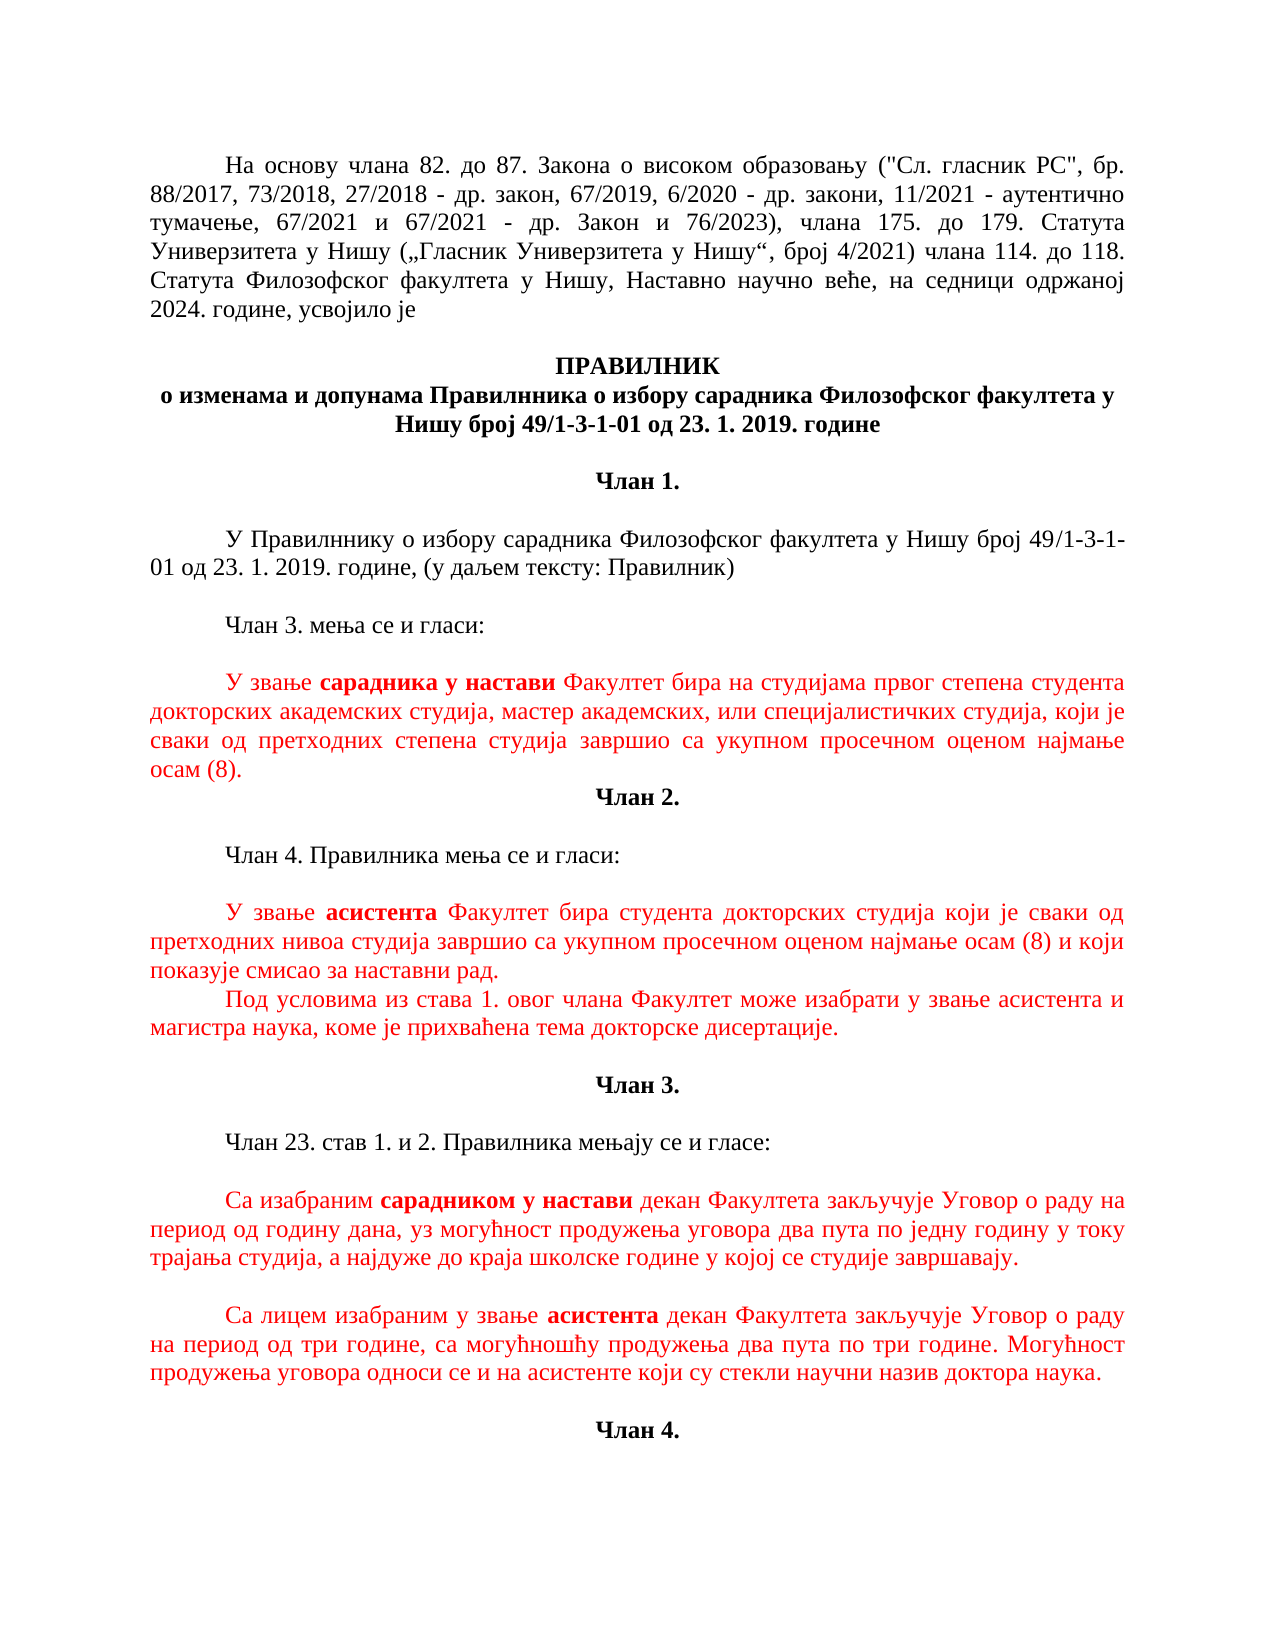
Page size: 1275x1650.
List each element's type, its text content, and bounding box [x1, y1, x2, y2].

text У звање сарадника у настави Факултет бира на студијама првог степена студента докторских академских студија, мастер академских, или специјалистичких студија, који је сваки од претходних степена студија завршио са укупном просечном оценом најмање осам (8). [150, 667, 1125, 782]
text ПРАВИЛНИК [150, 351, 1125, 380]
text Члан 3. мења се и гласи: [150, 610, 1125, 639]
text Члан 3. [150, 1070, 1125, 1099]
text Под условима из става 1. овог члана Факултет може изабрати у звање асистента и магистра наука, коме је прихваћена тема докторске дисертације. [150, 984, 1125, 1041]
text На основу члана 82. до 87. Закона о високом образовању ("Сл. гласник РС", бр. 88/2017, 73/2018, 27/2018 - др. закон, 67/2019, 6/2020 - др. закони, 11/2021 - аутентично тумачење, 67/2021 и 67/2021 - др. Закон и 76/2023), члана 175. до 179. Статута Универзитета у Нишу („Гласник Универзитета у Нишу“, број 4/2021) чланa 114. до 118. Статута Филозофског факултета у Нишу, Наставно научно веће, на седници одржаној 2024. године, усвојило је [150, 150, 1125, 322]
text Са лицем изабраним у звање асистента декан Факултета закључује Уговор о раду на период од три године, са могућношћу продужења два пута по три године. Могућност продужења уговора односи се и на асистенте који су стекли научни назив доктора наука. [150, 1300, 1125, 1386]
text Члан 4. Правилника мења се и гласи: [150, 840, 1125, 869]
text Члан 4. [150, 1415, 1125, 1444]
text Члан 23. став 1. и 2. Правилника мењају се и гласе: [150, 1127, 1125, 1156]
text Члан 2. [150, 782, 1125, 811]
text У Правилннику о избору сарадника Филозофског факултета у Нишу број 49/1-3-1-01 од 23. 1. 2019. године, (у даљем тексту: Правилник) [150, 524, 1125, 581]
text Члан 1. [150, 466, 1125, 495]
text о изменама и допунама Правилнника о избору сарадника Филозофског факултета у Нишу број 49/1-3-1-01 од 23. 1. 2019. године [150, 380, 1125, 437]
text У звање асистента Факултет бира студента докторских студија који је сваки од претходних нивоа студија завршио са укупном просечном оценом најмање осам (8) и који показује смисао за наставни рад. [150, 897, 1125, 984]
text Са изабраним сарадником у настави декан Факултета закључује Уговор о раду на период од годину дана, уз могућност продужења уговора два пута по једну годину у току трајања студија, а најдуже до краја школске године у којој се студије завршавају. [150, 1185, 1125, 1271]
